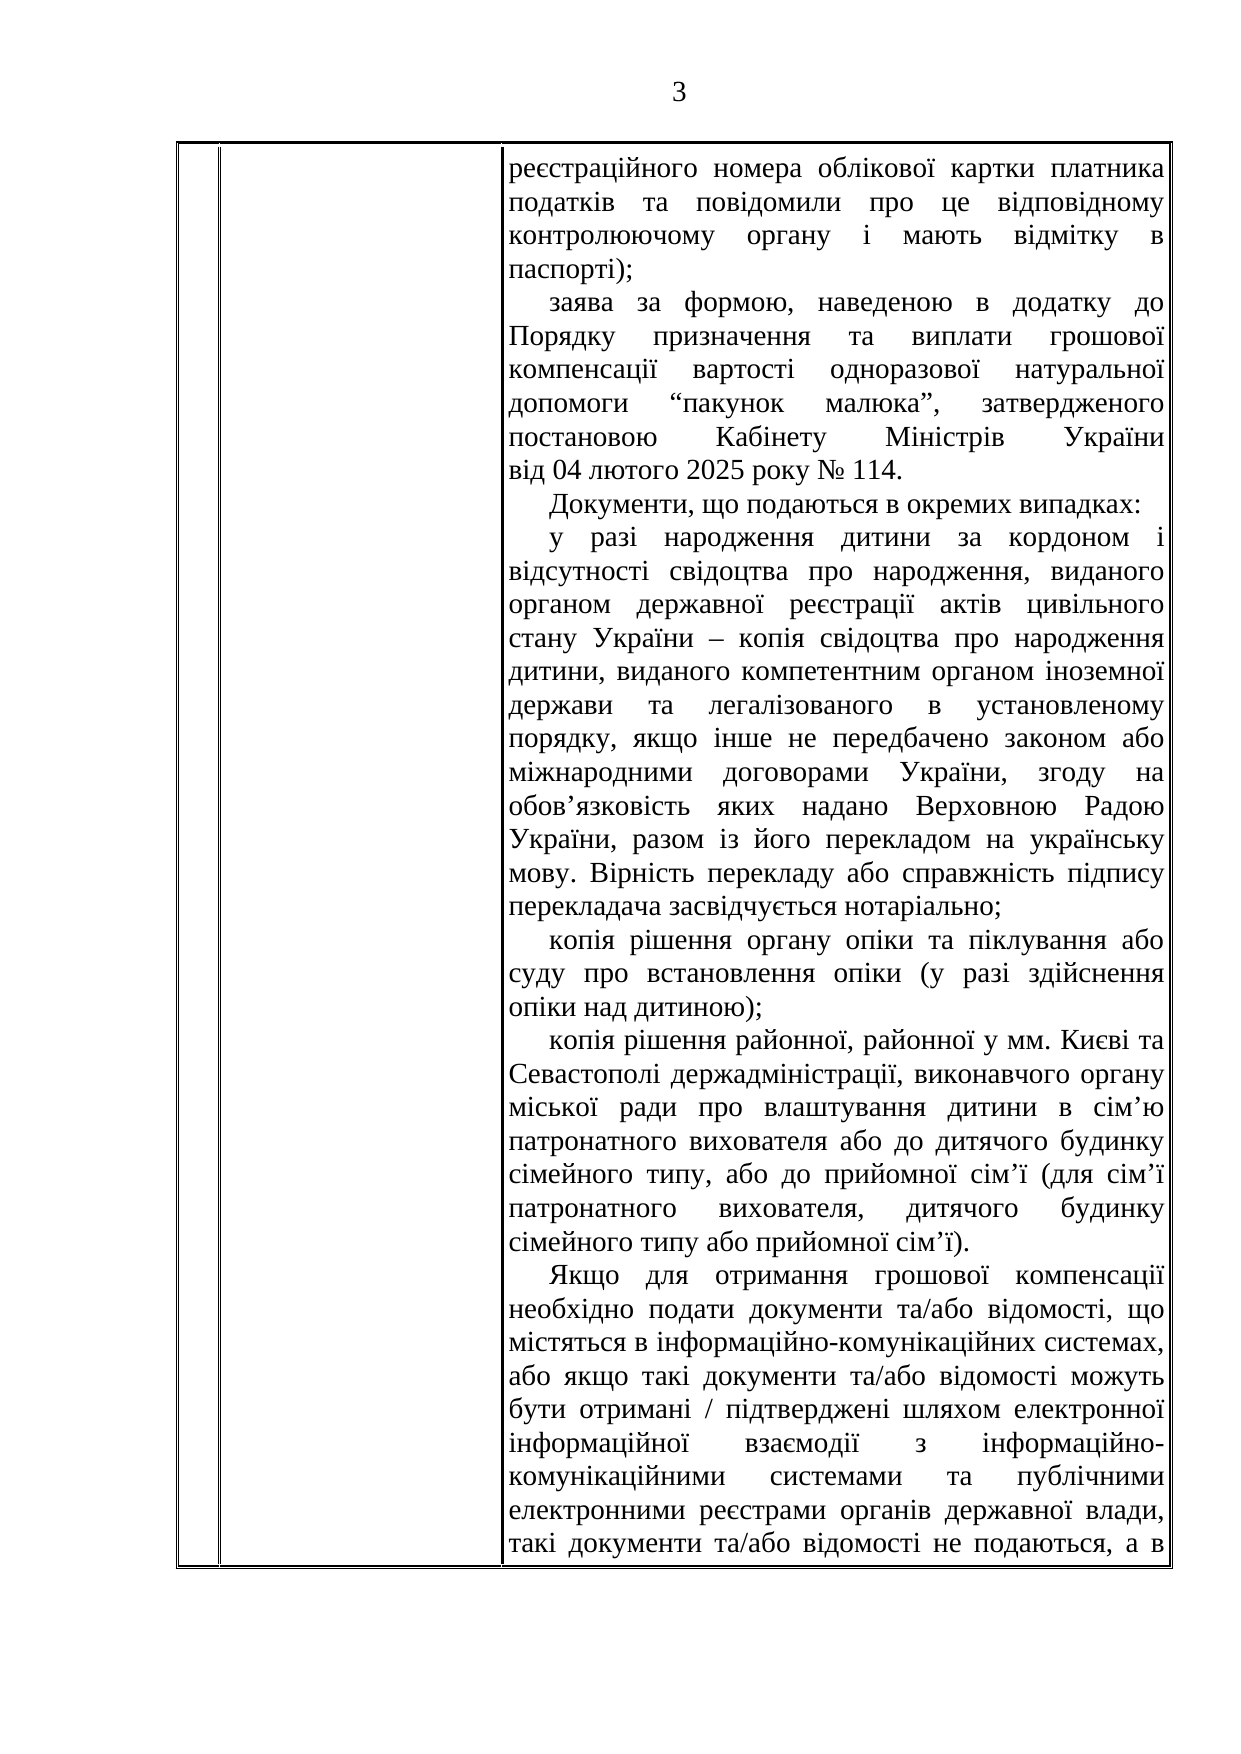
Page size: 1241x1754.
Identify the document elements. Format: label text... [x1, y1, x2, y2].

table_cell 9 [179, 144, 219, 1565]
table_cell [220, 143, 502, 1565]
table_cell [502, 144, 1169, 1565]
